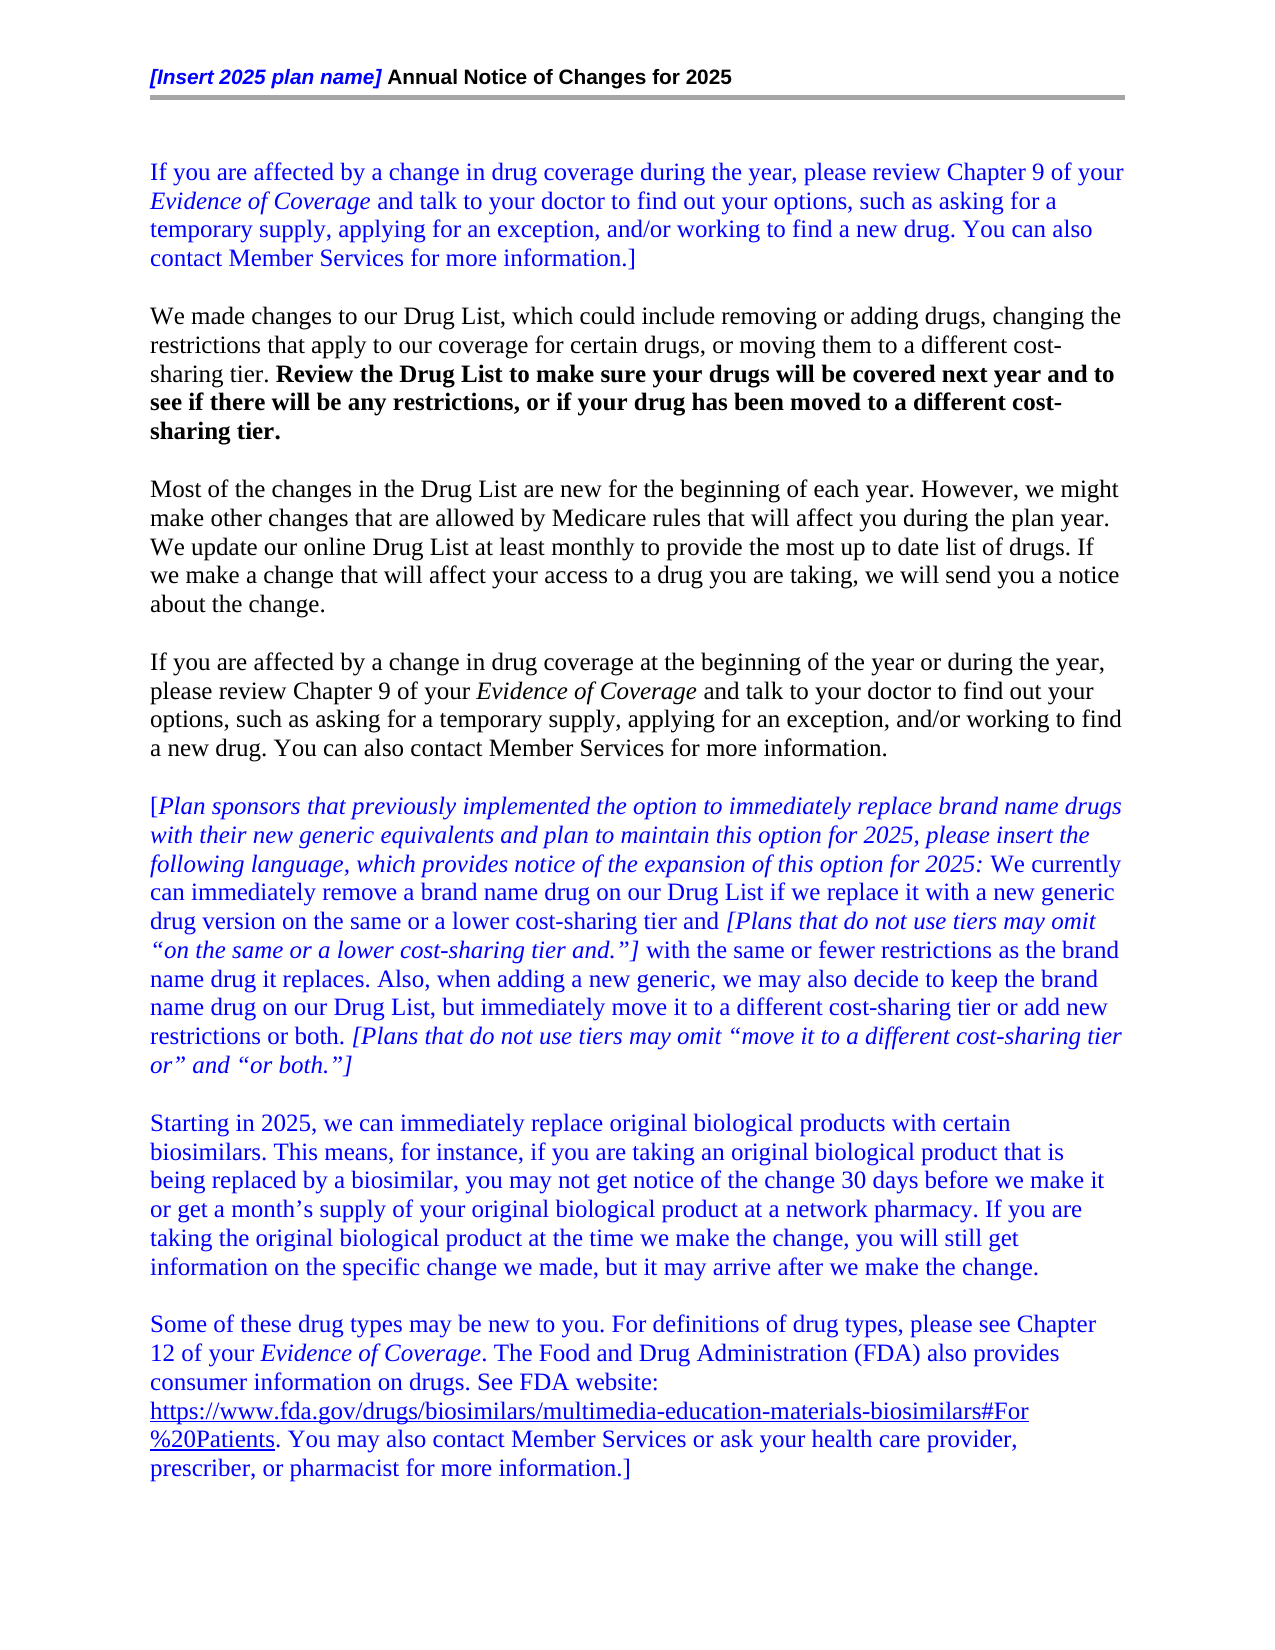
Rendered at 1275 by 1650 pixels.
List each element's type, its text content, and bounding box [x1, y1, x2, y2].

text Starting in 2025, we can immediately replace original biological products with certain biosimilars. This means, for instance, if you are taking an original biological product that is being replaced by a biosimilar, you may not get notice of the change 30 days before we make it or get a month’s supply of your original biological product at a network pharmacy. If you are taking the original biological product at the time we make the change, you will still get information on the specific change we made, but it may arrive after we make the change. [150, 1108, 1125, 1280]
text [Plan sponsors that previously implemented the option to immediately replace brand name drugs with their new generic equivalents and plan to maintain this option for 2025, please insert the following language, which provides notice of the expansion of this option for 2025: We currently can immediately remove a brand name drug on our Drug List if we replace it with a new generic drug version on the same or a lower cost-sharing tier and [Plans that do not use tiers may omit “on the same or a lower cost-sharing tier and.”] with the same or fewer restrictions as the brand name drug it replaces. Also, when adding a new generic, we may also decide to keep the brand name drug on our Drug List, but immediately move it to a different cost-sharing tier or add new restrictions or both. [Plans that do not use tiers may omit “move it to a different cost-sharing tier or” and “or both.”] [150, 791, 1125, 1079]
text If you are affected by a change in drug coverage during the year, please review Chapter 9 of your Evidence of Coverage and talk to your doctor to find out your options, such as asking for a temporary supply, applying for an exception, and/or working to find a new drug. You can also contact Member Services for more information.] [150, 157, 1125, 272]
text If you are affected by a change in drug coverage at the beginning of the year or during the year, please review Chapter 9 of your Evidence of Coverage and talk to your doctor to find out your options, such as asking for a temporary supply, applying for an exception, and/or working to find a new drug. You can also contact Member Services for more information. [150, 647, 1125, 762]
text Most of the changes in the Drug List are new for the beginning of each year. However, we might make other changes that are allowed by Medicare rules that will affect you during the plan year. We update our online Drug List at least monthly to provide the most up to date list of drugs. If we make a change that will affect your access to a drug you are taking, we will send you a notice about the change. [150, 474, 1125, 618]
text We made changes to our Drug List, which could include removing or adding drugs, changing the restrictions that apply to our coverage for certain drugs, or moving them to a different cost-sharing tier. Review the Drug List to make sure your drugs will be covered next year and to see if there will be any restrictions, or if your drug has been moved to a different cost-sharing tier. [150, 301, 1125, 445]
text Some of these drug types may be new to you. For definitions of drug types, please see Chapter 12 of your Evidence of Coverage. The Food and Drug Administration (FDA) also provides consumer information on drugs. See FDA website: https://www.fda.gov/drugs/biosimilars/multimedia-education-materials-biosimilars#For%20Patients. You may also contact Member Services or ask your health care provider, prescriber, or pharmacist for more information.] [150, 1309, 1125, 1482]
